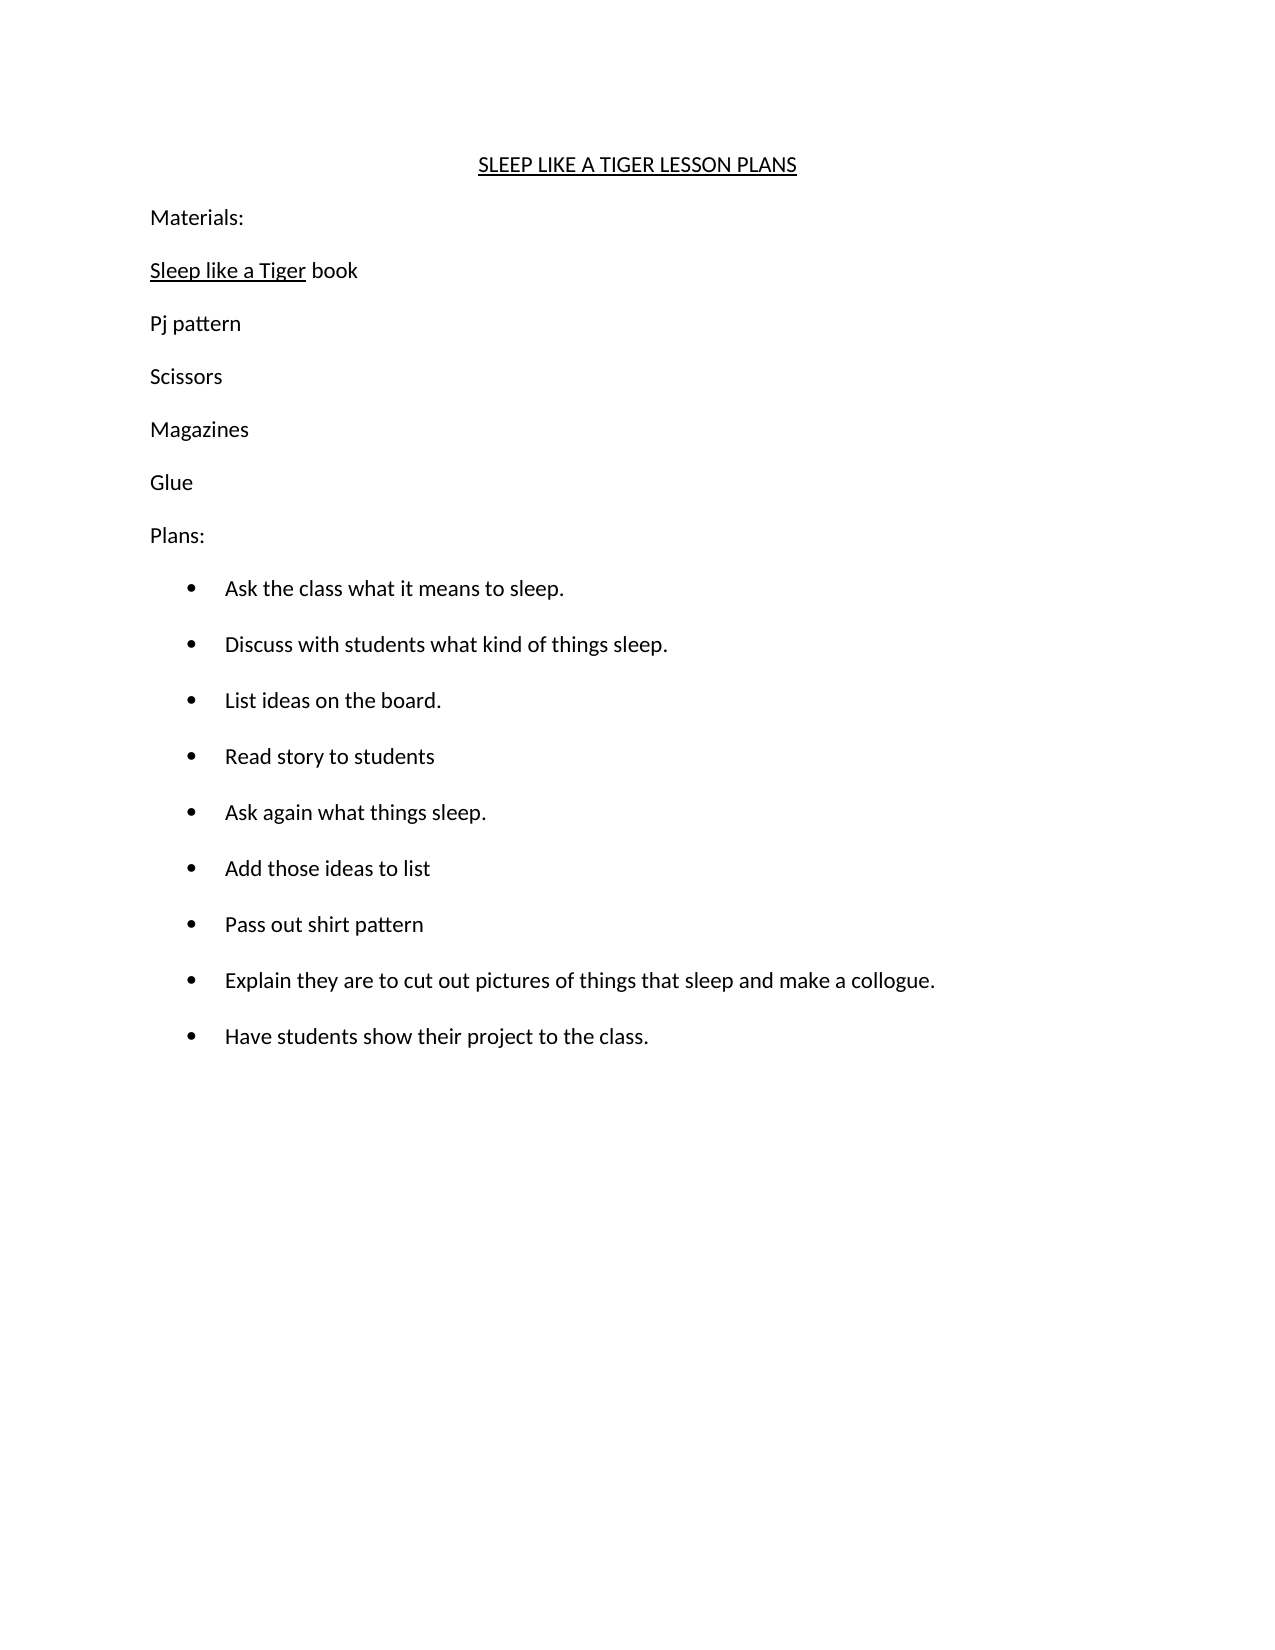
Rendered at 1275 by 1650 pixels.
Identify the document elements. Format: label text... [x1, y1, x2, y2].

list List ideas on the board. [187, 686, 1125, 714]
text SLEEP LIKE A TIGER LESSON PLANS [150, 150, 1125, 178]
list Ask the class what it means to sleep. [187, 574, 1125, 602]
list Have students show their project to the class. [187, 1022, 1125, 1051]
list Read story to students [187, 742, 1125, 770]
text Plans: [150, 521, 1125, 549]
text Magazines [150, 415, 1125, 443]
list Pass out shirt pattern [187, 910, 1125, 938]
list Add those ideas to list [187, 854, 1125, 882]
text Pj pattern [150, 309, 1125, 337]
text Glue [150, 468, 1125, 496]
text Scissors [150, 362, 1125, 390]
list Explain they are to cut out pictures of things that sleep and make a collogue. [187, 966, 1125, 994]
list Discuss with students what kind of things sleep. [187, 630, 1125, 658]
text Materials: [150, 203, 1125, 231]
list Ask again what things sleep. [187, 798, 1125, 826]
text Sleep like a Tiger book [150, 256, 1125, 284]
